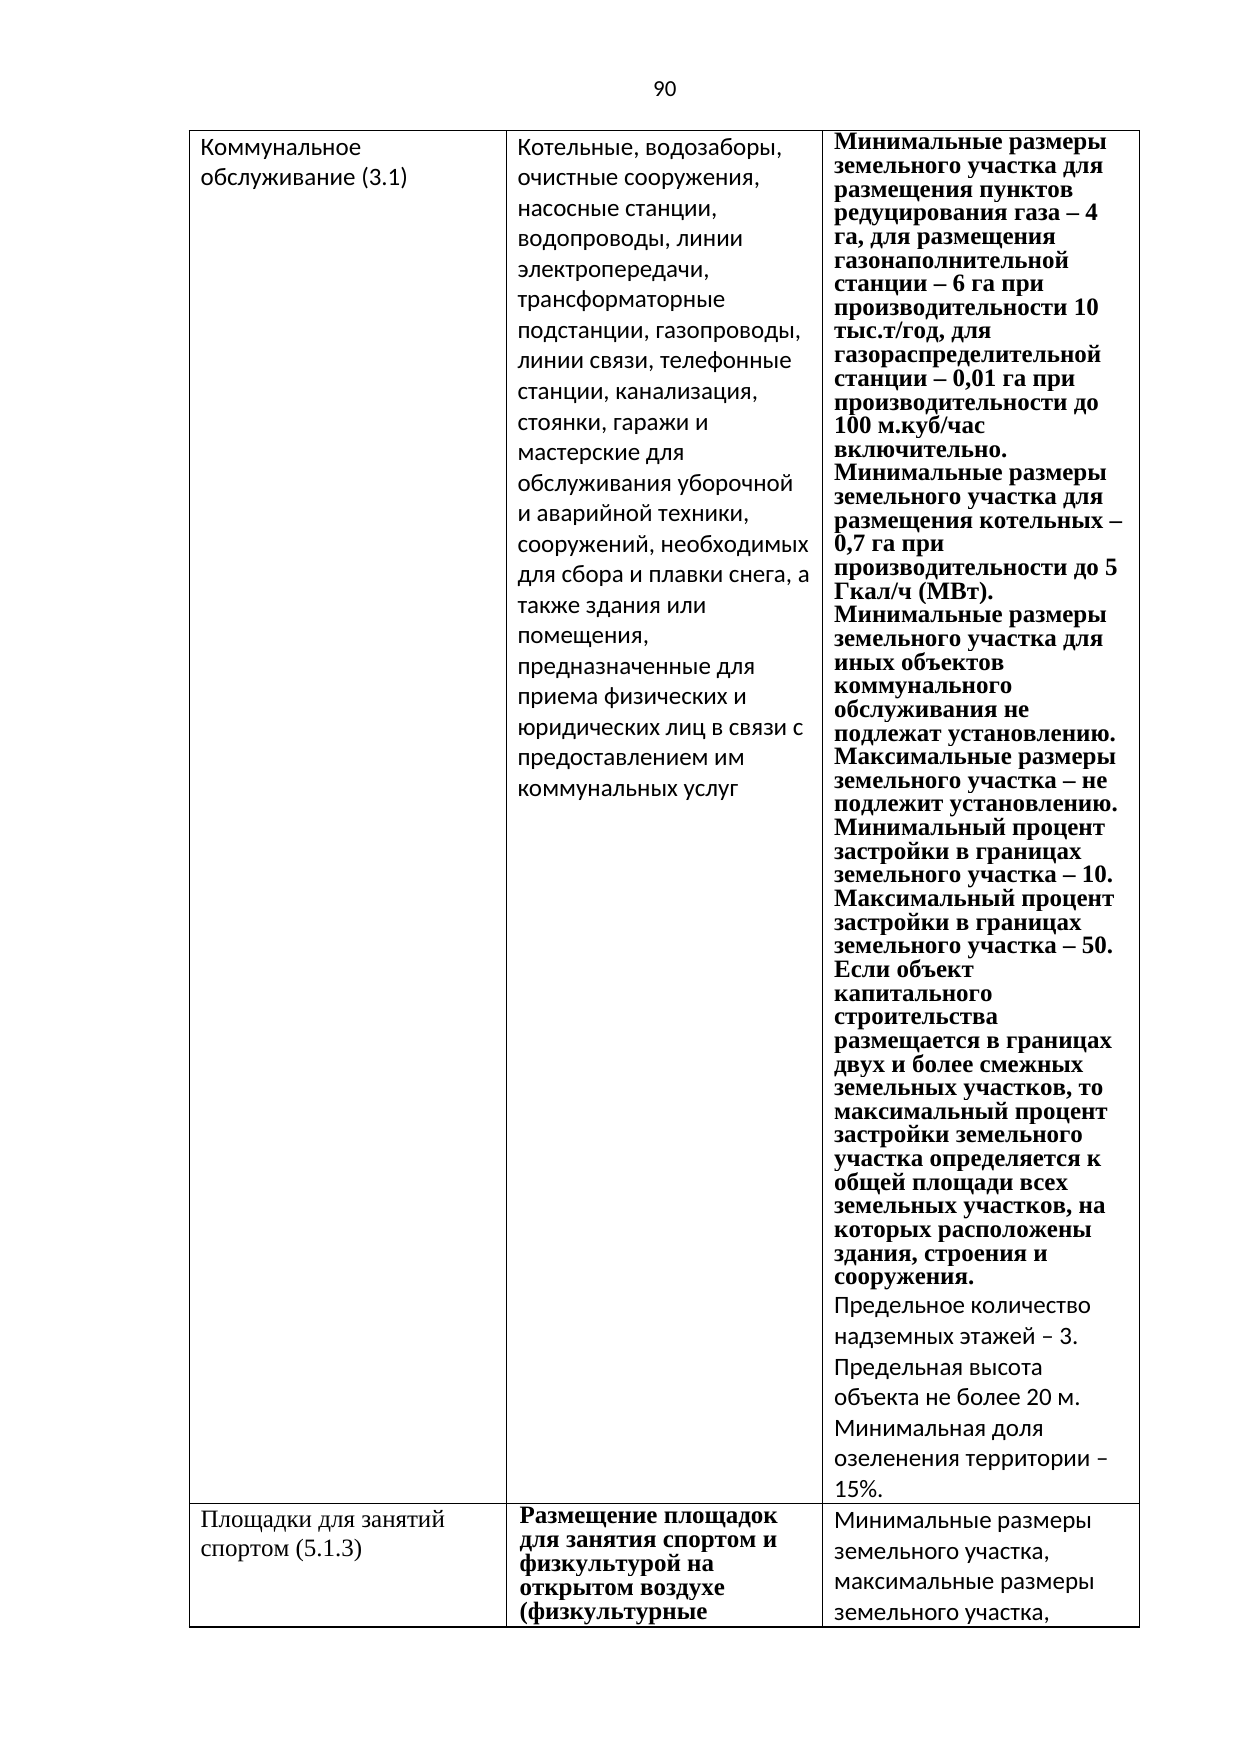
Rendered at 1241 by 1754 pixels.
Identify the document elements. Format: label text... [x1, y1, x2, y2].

table_cell Котельные, водозаборы, очистные сооружения, насосные станции, водопроводы, линии электропередачи, трансформаторные подстанции, газопроводы, линии связи, телефонные станции, канализация, стоянки, гаражи и мастерские для обслуживания уборочной и аварийной техники, сооружений, необходимых для сбора и плавки снега, а также здания или помещения, предназначенные для приема физических и юридических лиц в связи с предоставлением им коммунальных услуг [507, 131, 822, 1503]
table_cell Минимальные размеры земельного участка для размещения пунктов редуцирования газа – 4 га, для размещения газонаполнительной станции – 6 га при производительности 10 тыс.т/год, для газораспределительной станции – 0,01 га при производительности до 100 м.куб/час включительно. Минимальные размеры земельного участка для размещения котельных – 0,7 га при производительности до 5 Гкал/ч (МВт). Минимальные размеры земельного участка для иных объектов коммунального обслуживания не подлежат установлению. Максимальные размеры земельного участка – не подлежит установлению. Минимальный процент застройки в границах земельного участка – 10. Максимальный процент застройки в границах земельного участка – 50. Если объект капитального строительства размещается в границах двух и более смежных земельных участков, то максимальный процент застройки земельного участка определяется к общей площади всех земельных участков, на которых расположены здания, строения и сооружения. Предельное количество надземных этажей – 3. Предельная высота объекта не более 20 м. Минимальная доля озеленения территории – 15%. [823, 131, 1139, 1503]
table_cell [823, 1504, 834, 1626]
table_cell Коммунальное обслуживание (3.1) [190, 131, 506, 1503]
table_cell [507, 1504, 822, 1626]
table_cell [190, 1504, 506, 1626]
